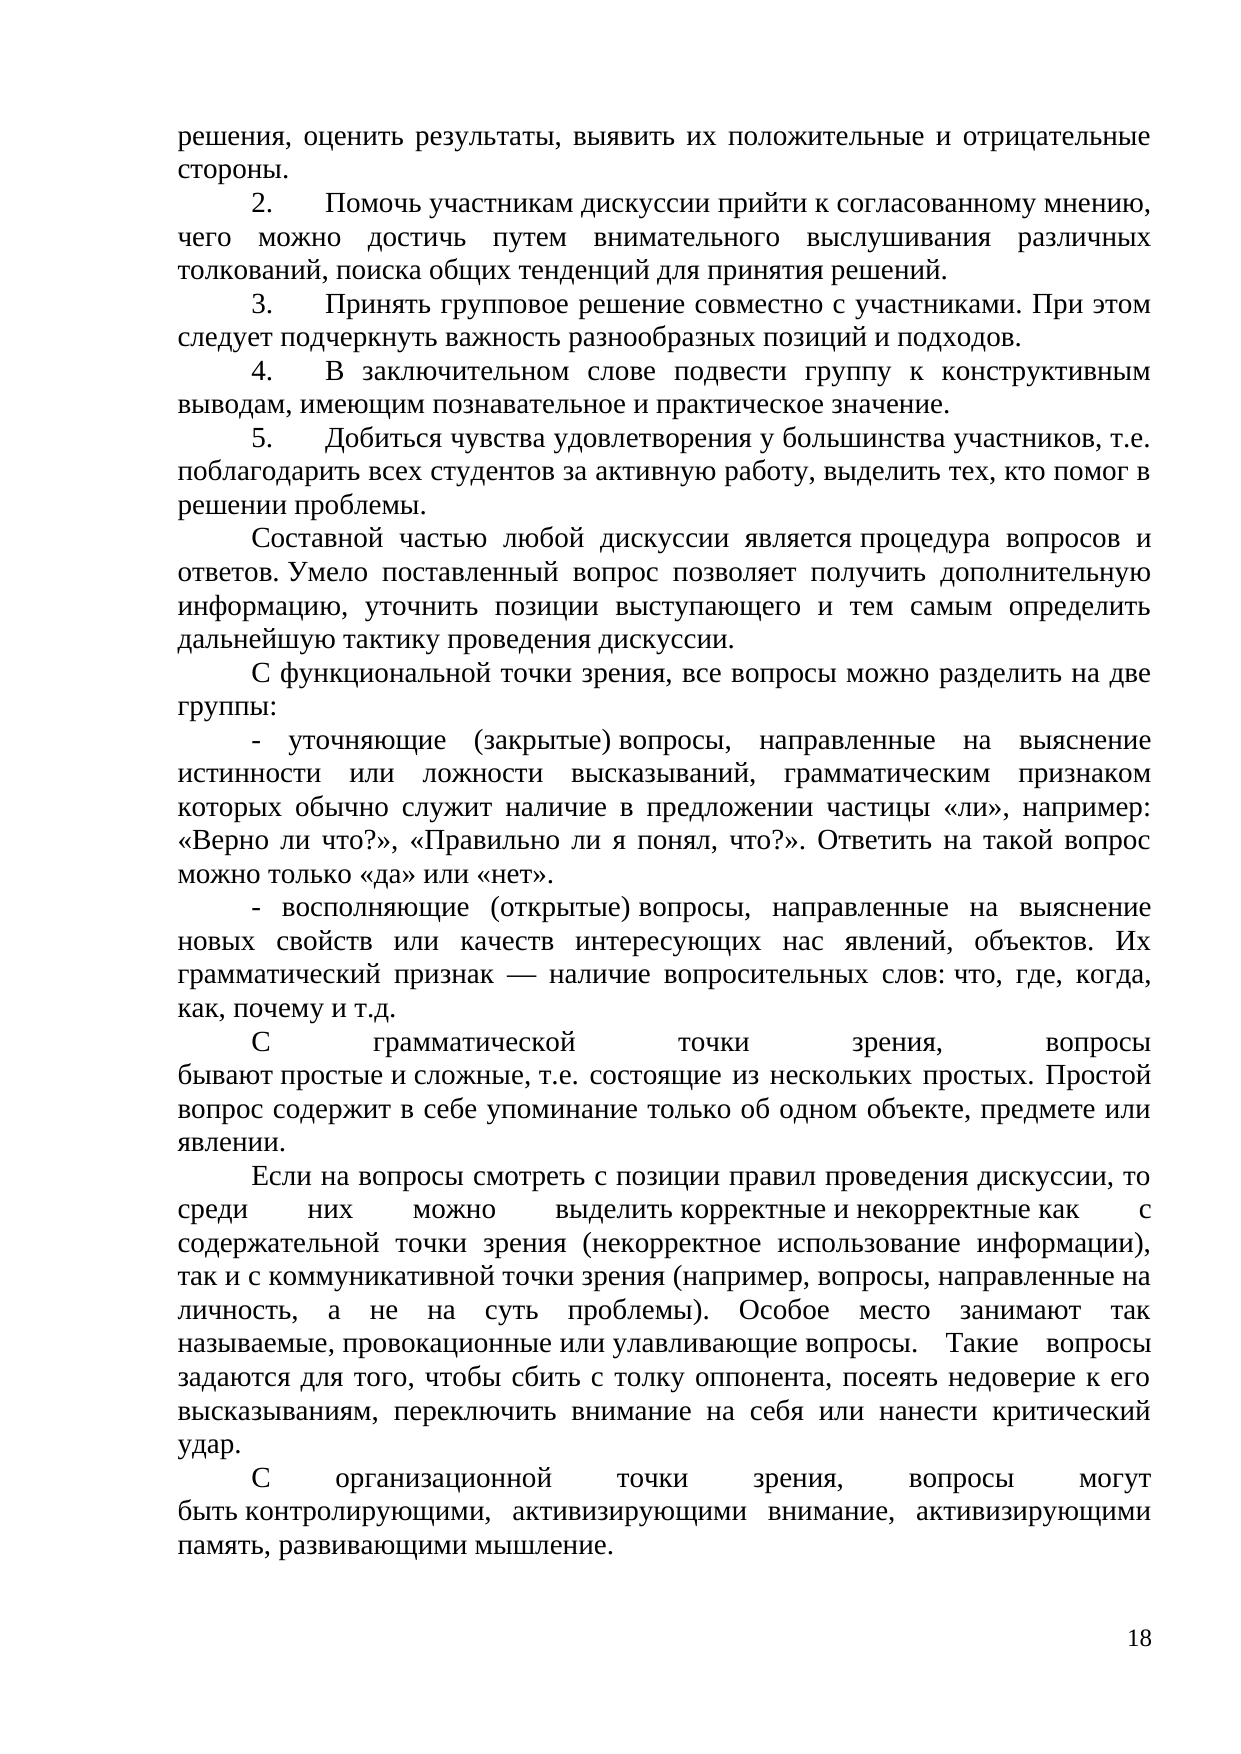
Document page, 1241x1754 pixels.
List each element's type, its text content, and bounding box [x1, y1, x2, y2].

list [177, 118, 1152, 185]
text - восполняющие (открытые) вопросы, направленные на выяснение новых свойств или качеств интересующих нас явлений, объектов. Их грамматический признак — наличие вопросительных слов: что, где, когда, как, почему и т.д. [177, 889, 1152, 1024]
text Составной частью любой дискуссии является процедура вопросов и ответов. Умело поставленный вопрос позволяет получить дополнительную информацию, уточнить позиции выступающего и тем самым определить дальнейшую тактику проведения дискуссии. [177, 521, 1152, 655]
text - уточняющие (закрытые) вопросы, направленные на выяснение истинности или ложности высказываний, грамматическим признаком которых обычно служит наличие в предложении частицы «ли», например: «Верно ли что?», «Правильно ли я понял, что?». Ответить на такой вопрос можно только «да» или «нет». [177, 722, 1152, 889]
list Добиться чувства удовлетворения у большинства участников, т.е. поблагодарить всех студентов за активную работу, выделить тех, кто помог в решении проблемы. [177, 420, 1152, 521]
list Принять групповое решение совместно с участниками. При этом следует подчеркнуть важность разнообразных позиций и подходов. [177, 286, 1152, 353]
list Помочь участникам дискуссии прийти к согласованному мнению, чего можно достичь путем внимательного выслушивания различных толкований, поиска общих тенденций для принятия решений. [177, 185, 1152, 286]
text Если на вопросы смотреть с позиции правил проведения дискуссии, то среди них можно выделить корректные и некорректные как с содержательной точки зрения (некорректное использование информации), так и с коммуникативной точки зрения (например, вопросы, направленные на личность, а не на суть проблемы). Особое место занимают так называемые, провокационные или улавливающие вопросы. Такие вопросы задаются для того, чтобы сбить с толку оппонента, посеять недоверие к его высказываниям, переключить внимание на себя или нанести критический удар. [177, 1158, 1152, 1460]
list В заключительном слове подвести группу к конструктивным выводам, имеющим познавательное и практическое значение. [177, 353, 1152, 420]
text С грамматической точки зрения, вопросы бывают простые и сложные, т.е. состоящие из нескольких простых. Простой вопрос содержит в себе упоминание только об одном объекте, предмете или явлении. [177, 1024, 1152, 1158]
text С организационной точки зрения, вопросы могут быть контролирующими, активизирующими внимание, активизирующими память, развивающими мышление. [177, 1460, 1152, 1560]
text С функциональной точки зрения, все вопросы можно разделить на две группы: [177, 655, 1152, 722]
